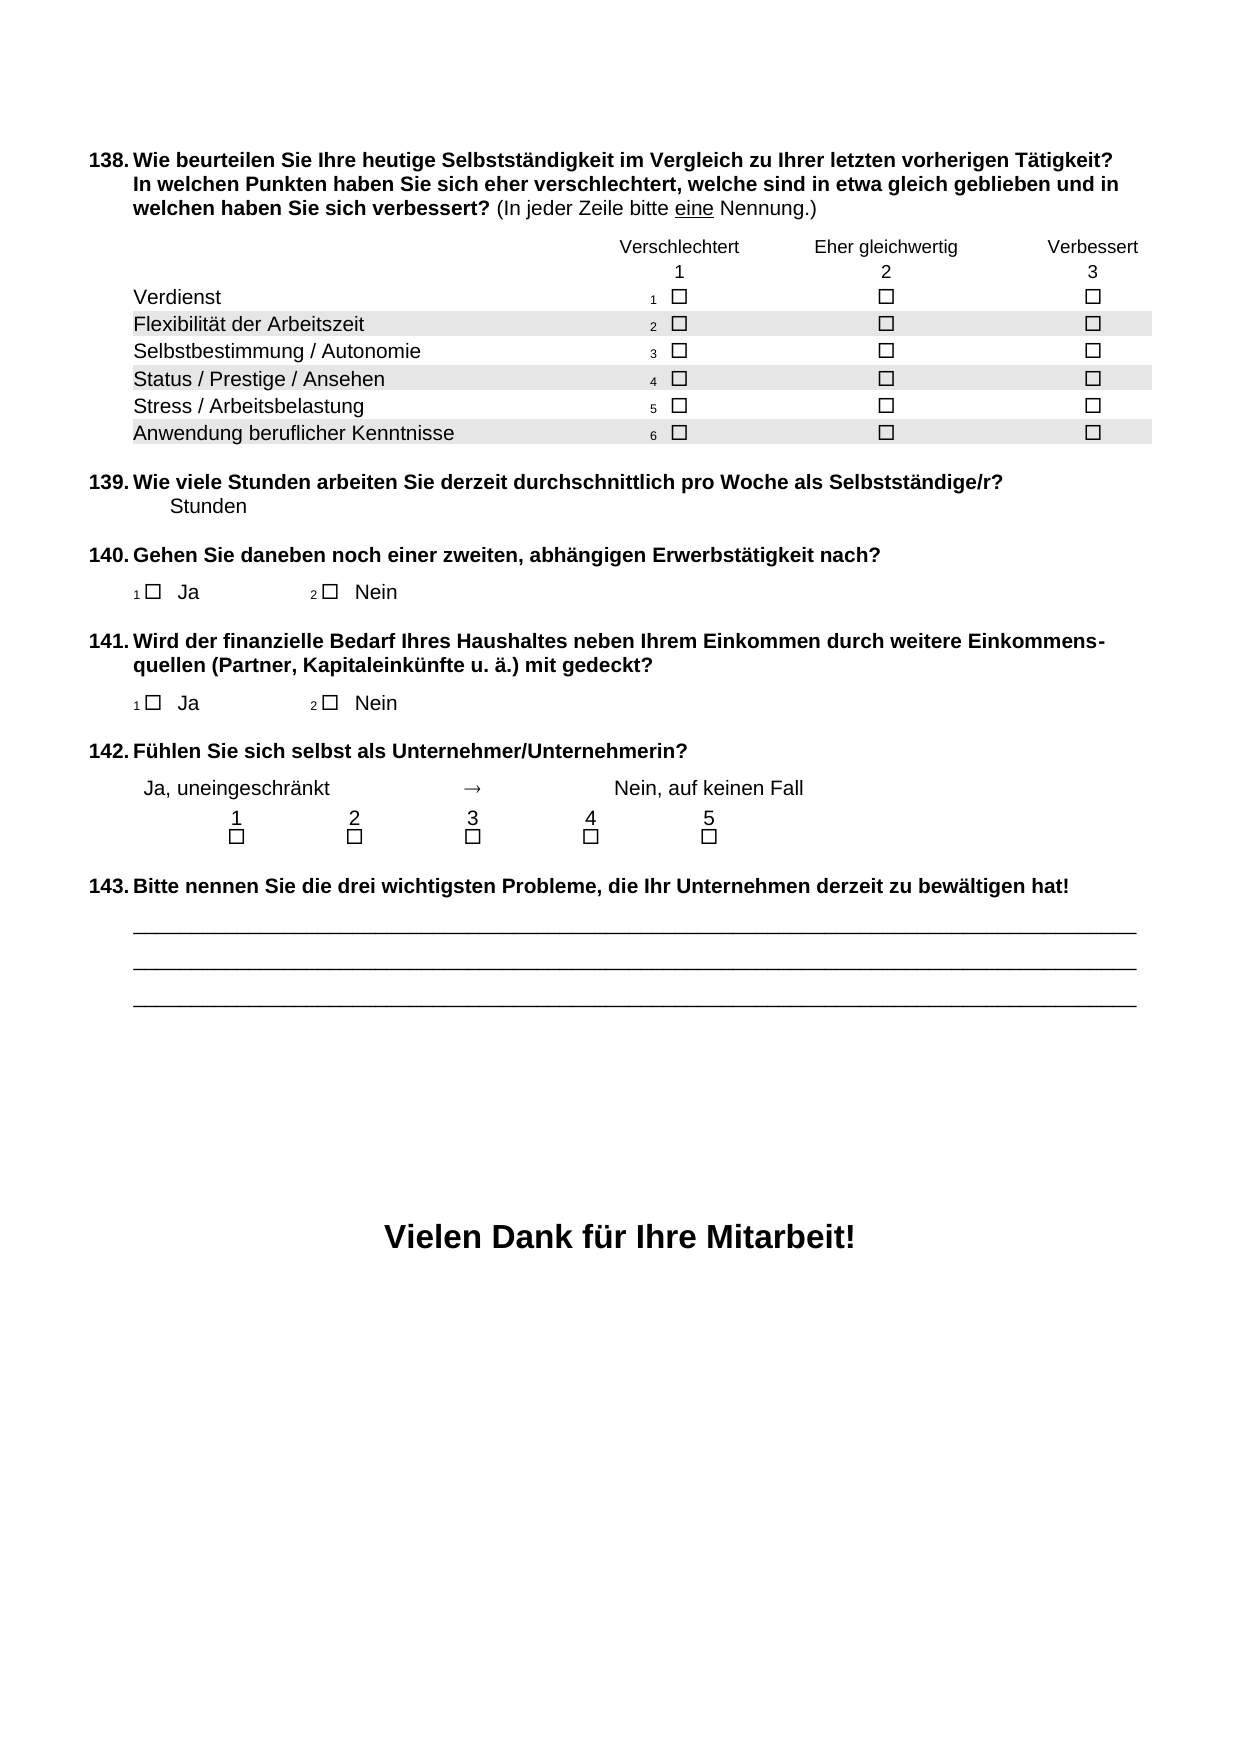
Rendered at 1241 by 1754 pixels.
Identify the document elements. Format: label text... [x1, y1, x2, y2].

text Ja, uneingeschränkt Nein, auf keinen Fall [133, 776, 1152, 800]
text 1 2 3 4 5 [133, 806, 1152, 830]
text Verschlechtert Eher gleichwertig Verbessert 1 2 3 [133, 232, 1152, 282]
text Flexibilität der Arbeitszeit 2 [133, 311, 1152, 336]
text Anwendung beruflicher Kenntnisse 6 [133, 419, 1152, 444]
text 1 Ja 2 Nein [133, 689, 1152, 714]
text Vielen Dank für Ihre Mitarbeit! [89, 1217, 1152, 1255]
text Wird der finanzielle Bedarf Ihres Haushaltes neben Ihrem Einkommen durch weitere Einkommensquellen (Partner, Kapitaleinkünfte u. ä.) mit gedeckt? [89, 629, 1152, 677]
text Wie viele Stunden arbeiten Sie derzeit durchschnittlich pro Woche als Selbstständige/r? Stunden [89, 469, 1152, 517]
text Stress / Arbeitsbelastung 5 [133, 392, 1152, 417]
text Bitte nennen Sie die drei wichtigsten Probleme, die Ihr Unternehmen derzeit zu bewältigen hat! [89, 874, 1152, 898]
text Gehen Sie daneben noch einer zweiten, abhängigen Erwerbstätigkeit nach? [89, 542, 1152, 566]
text Status / Prestige / Ansehen 4 [133, 365, 1152, 390]
text Selbstbestimmung / Autonomie 3 [133, 338, 1152, 363]
text Wie beurteilen Sie Ihre heutige Selbstständigkeit im Vergleich zu Ihrer letzten vorherigen Tätigkeit? In welchen Punkten haben Sie sich eher verschlechtert, welche sind in etwa gleich geblieben und in welchen haben Sie sich verbessert? (In jeder Zeile bitte eine Nennung.) [89, 148, 1152, 219]
text 1 Ja 2 Nein [133, 579, 1152, 604]
text Fühlen Sie sich selbst als Unternehmer/Unternehmerin? [89, 739, 1152, 763]
text Verdienst 1 [133, 284, 1152, 309]
